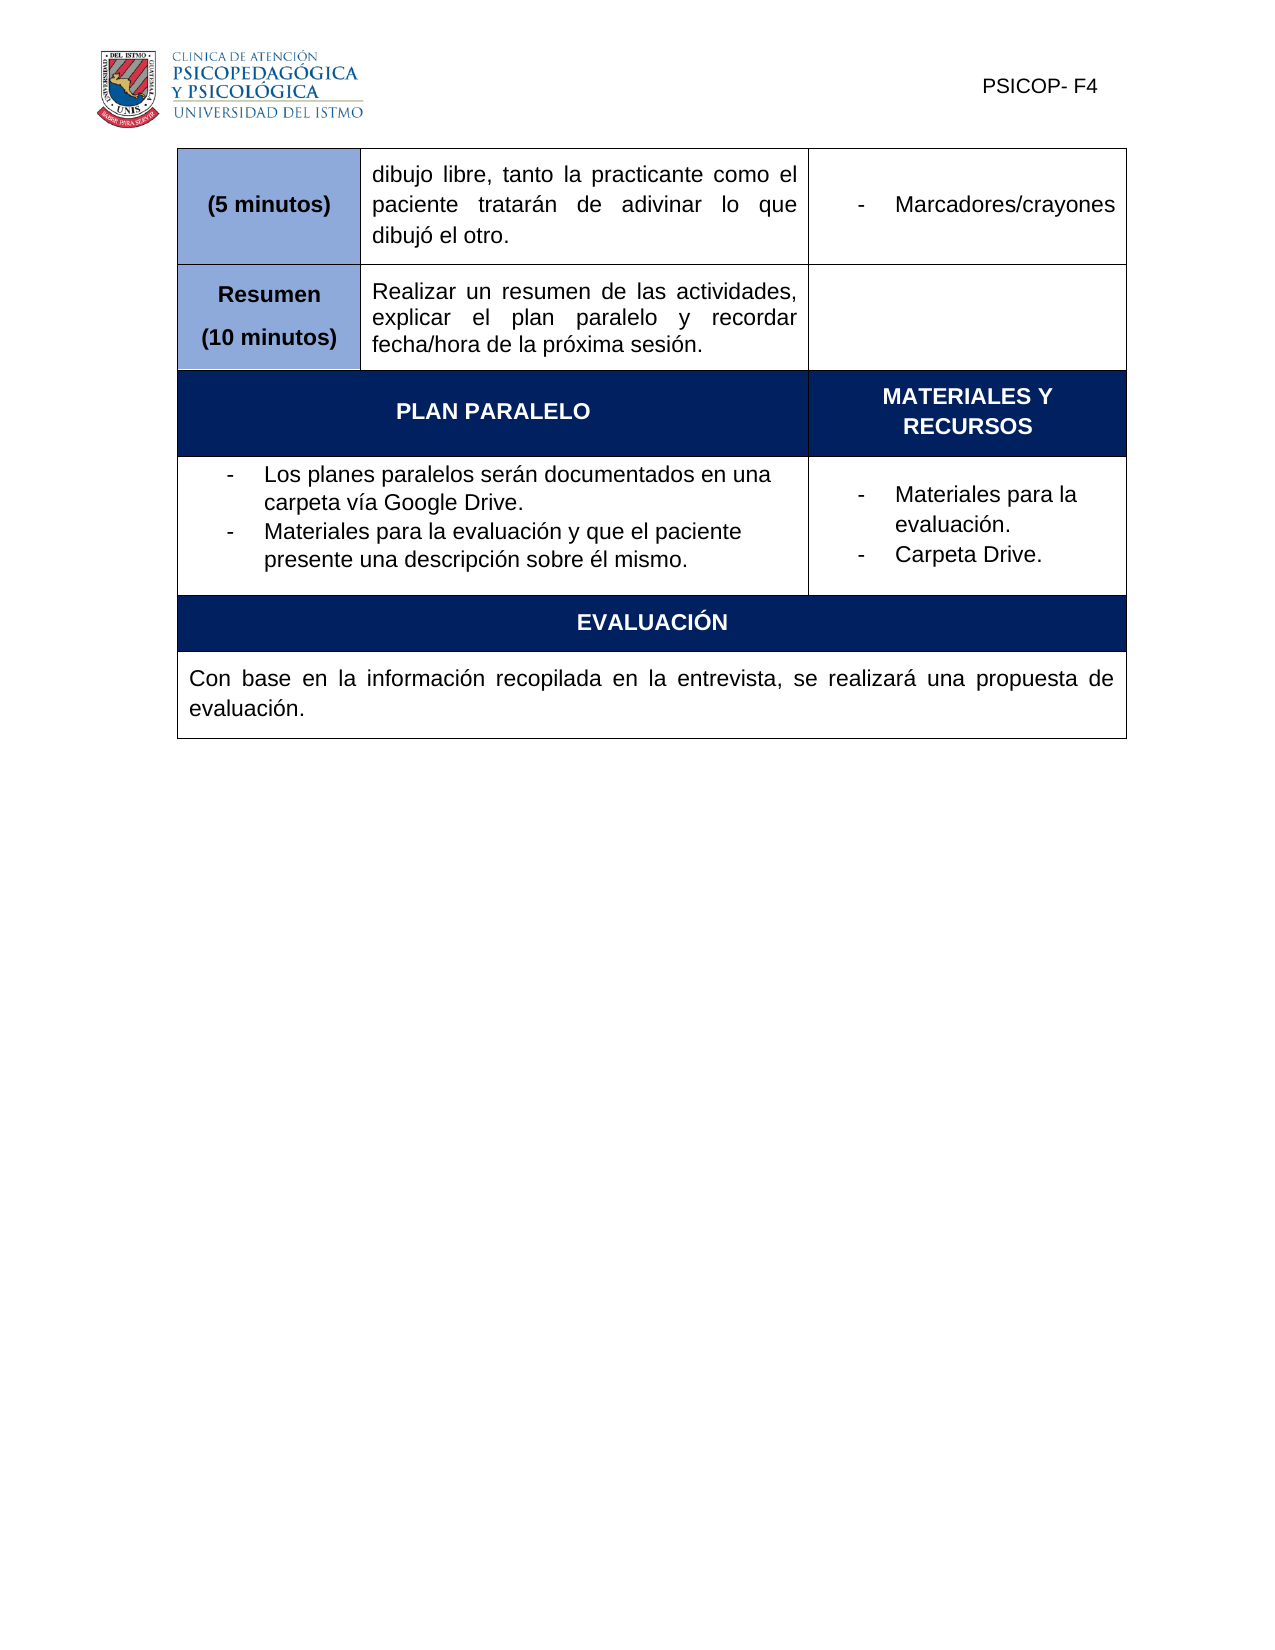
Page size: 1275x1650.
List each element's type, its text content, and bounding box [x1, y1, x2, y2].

table_cell Resumen (10 minutos) [178, 265, 360, 369]
table_cell Con base en la información recopilada en la entrevista, se realizará una propuesta de evaluación. [178, 652, 1126, 738]
picture [45, 21, 424, 163]
table_cell [809, 265, 1126, 369]
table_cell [361, 149, 808, 264]
table_cell Los planes paralelos serán documentados en una carpeta vía Google Drive. Materiales para la evaluación y que el paciente presente una descripción sobre él mismo. [178, 457, 808, 595]
table_cell EVALUACIÓN [178, 596, 1126, 651]
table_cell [178, 149, 360, 264]
table_cell PLAN PARALELO [178, 371, 808, 456]
table_cell Realizar un resumen de las actividades, explicar el plan paralelo y recordar fecha/hora de la próxima sesión. [361, 265, 808, 369]
table_cell Materiales para la evaluación. Carpeta Drive. [809, 457, 1126, 595]
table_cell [809, 149, 1126, 264]
table_cell MATERIALES Y RECURSOS [809, 371, 1126, 456]
